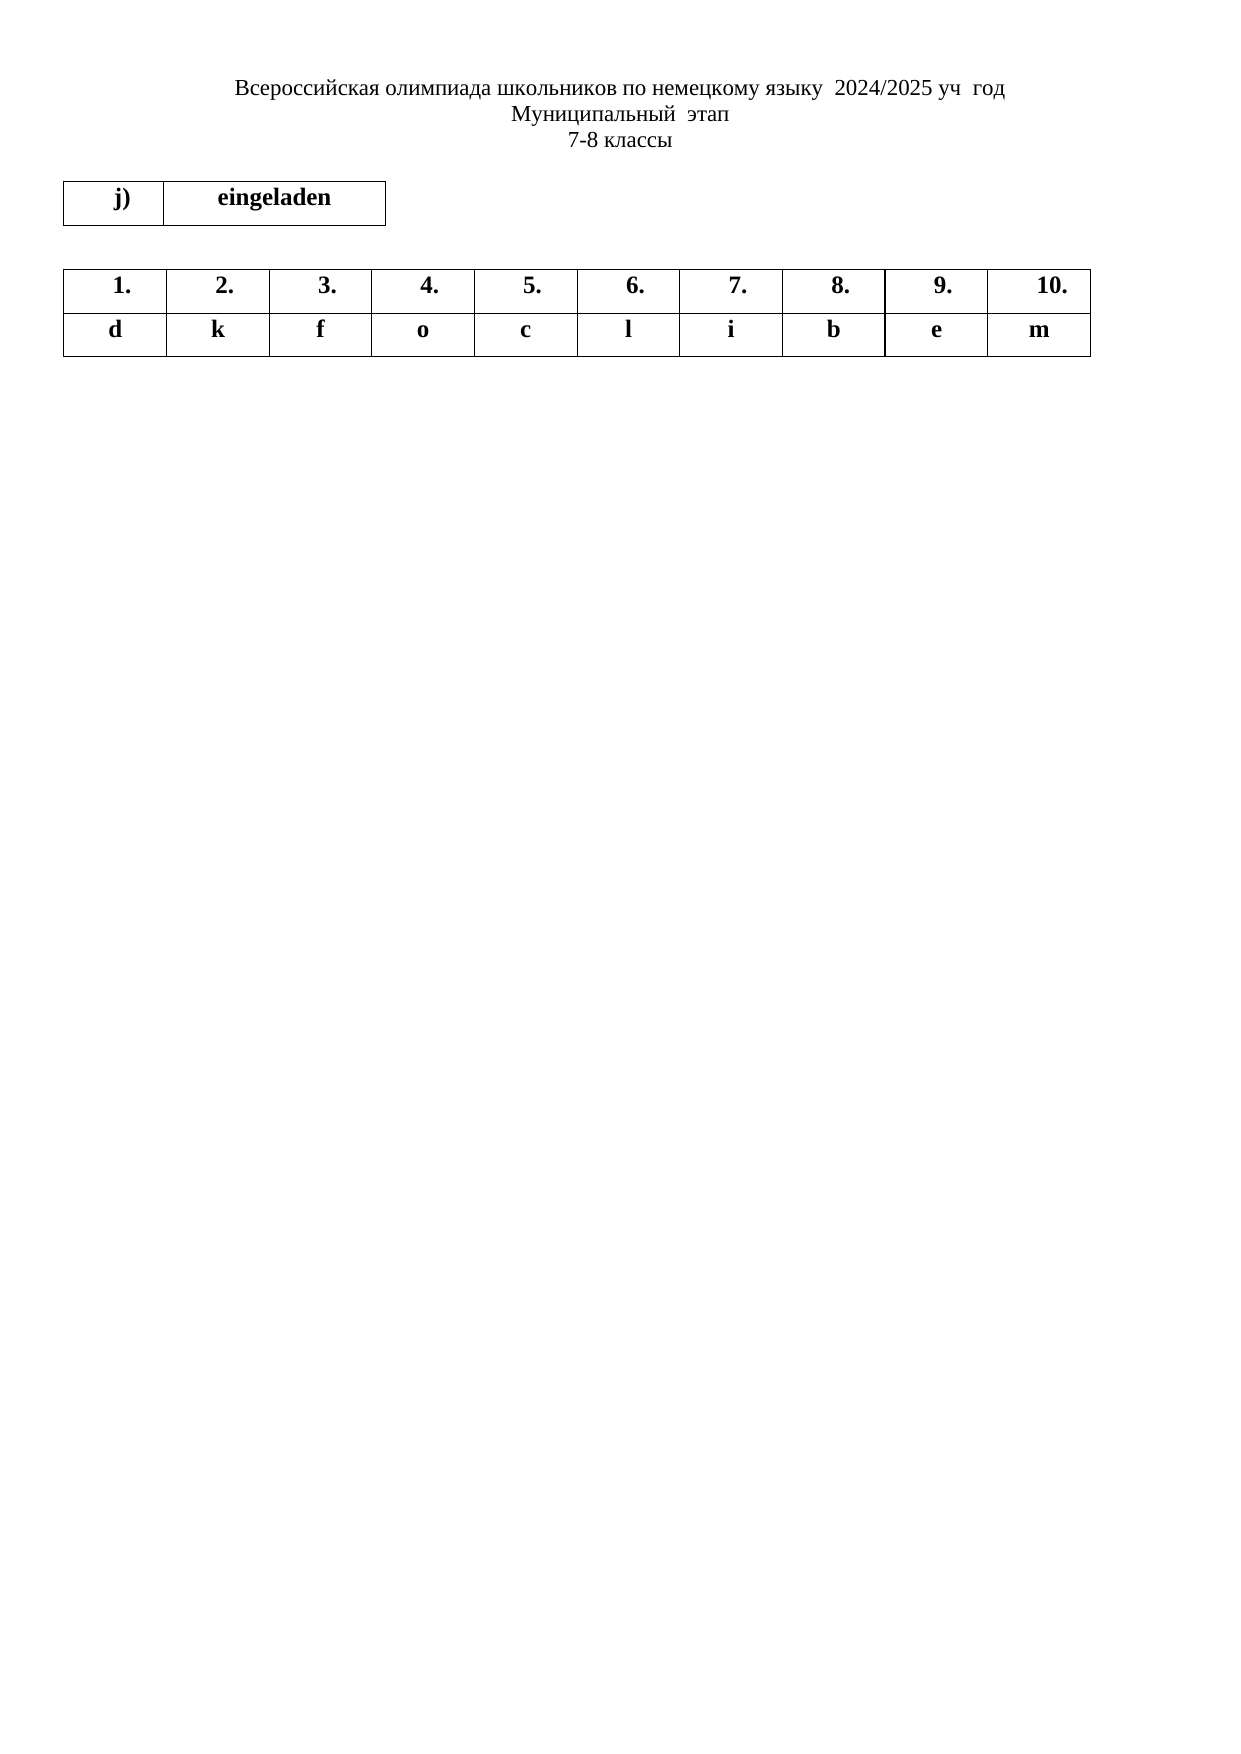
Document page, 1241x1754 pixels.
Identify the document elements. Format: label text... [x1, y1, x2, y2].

table_cell m [988, 314, 1090, 356]
table_header [372, 270, 474, 313]
table_header [578, 270, 679, 313]
table_header [886, 270, 987, 313]
table_header [64, 270, 166, 313]
table_cell f [270, 314, 371, 356]
table_cell i [680, 314, 782, 356]
table_cell e [886, 314, 987, 356]
table_cell [64, 182, 163, 225]
table_header [988, 270, 1090, 313]
table_cell o [372, 314, 474, 356]
table_cell c [475, 314, 577, 356]
table_cell k [167, 314, 269, 356]
table_cell b [783, 314, 884, 356]
table_header [475, 270, 577, 313]
table_cell d [64, 314, 166, 356]
table_header [270, 270, 371, 313]
table_cell l [578, 314, 679, 356]
table_cell eingeladen [164, 182, 385, 225]
table_header [680, 270, 782, 313]
table_header [783, 270, 884, 313]
table_header [167, 270, 269, 313]
